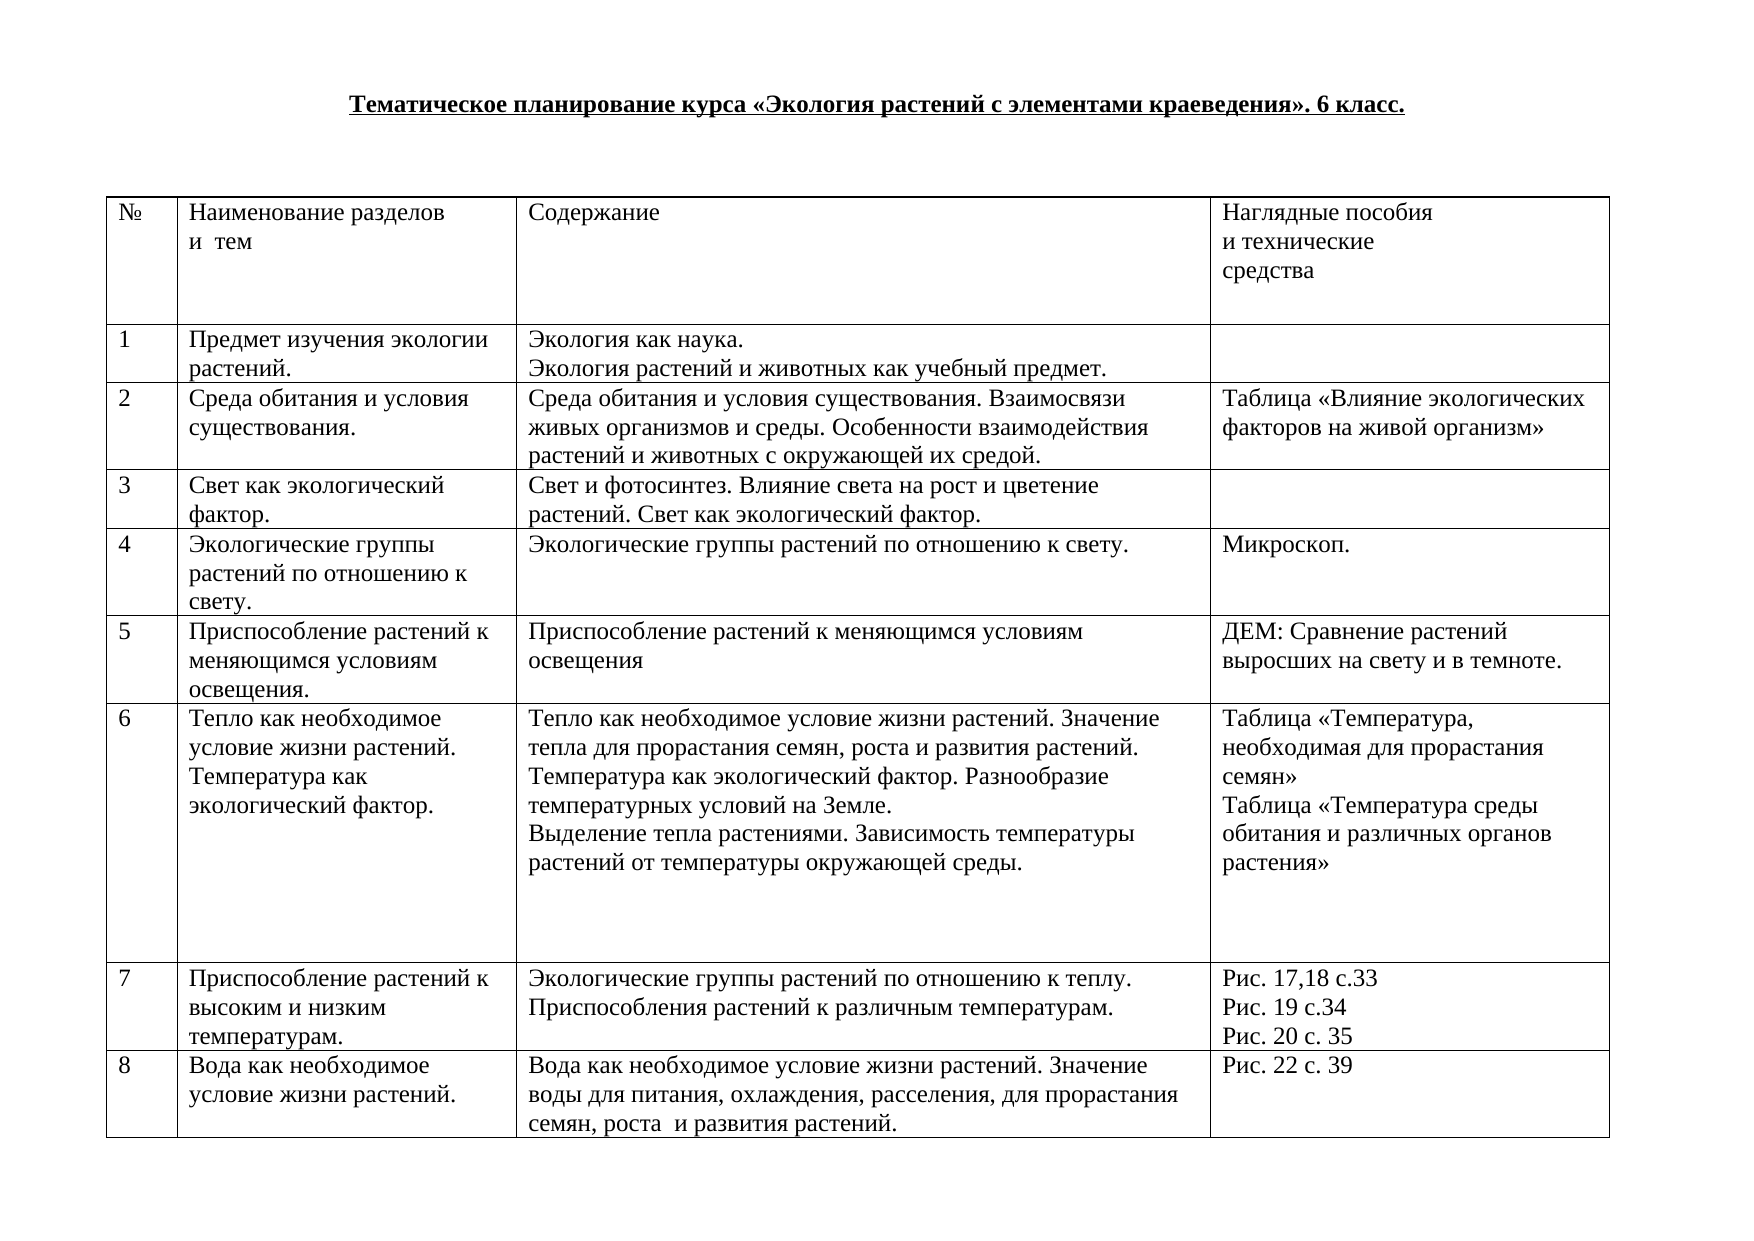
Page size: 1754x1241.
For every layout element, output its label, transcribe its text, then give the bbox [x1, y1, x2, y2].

table_cell Среда обитания и условия существования. Взаимосвязи живых организмов и среды. Особенности взаимодействия растений и животных с окружающей их средой. [517, 383, 1210, 469]
table_cell 5 [107, 616, 177, 702]
table_cell [1211, 325, 1609, 382]
table_cell Свет как экологический фактор. [178, 470, 516, 528]
table_cell 3 [107, 470, 177, 528]
table_cell Экологические группы растений по отношению к свету. [178, 529, 516, 615]
table_cell Предмет изучения экологии растений. [178, 325, 516, 382]
table_cell [1211, 470, 1609, 528]
table_cell Тепло как необходимое условие жизни растений. Значение тепла для прорастания семян, роста и развития растений. Температура как экологический фактор. Разнообразие температурных условий на Земле. Выделение тепла растениями. Зависимость температуры растений от температуры окружающей среды. [517, 704, 1210, 962]
table_cell Экологические группы растений по отношению к теплу. Приспособления растений к различным температурам. [517, 963, 1210, 1049]
table_cell Таблица «Температура, необходимая для прорастания семян» Таблица «Температура среды обитания и различных органов растения» [1211, 704, 1609, 962]
table_cell ДЕМ: Сравнение растений выросших на свету и в темноте. [1211, 616, 1609, 702]
table_cell Таблица «Влияние экологических факторов на живой организм» [1211, 383, 1609, 469]
table_cell Свет и фотосинтез. Влияние света на рост и цветение растений. Свет как экологический фактор. [517, 470, 1210, 528]
table_cell Приспособление растений к меняющимся условиям освещения [517, 616, 1210, 702]
table_cell 4 [107, 529, 177, 615]
table_header Содержание [517, 198, 1210, 323]
table_cell 8 [107, 1051, 177, 1137]
table_cell Рис. 22 с. 39 [1211, 1051, 1609, 1137]
table_cell 1 [107, 325, 177, 382]
table_header № [107, 198, 177, 323]
table_cell Тепло как необходимое условие жизни растений. Температура как экологический фактор. [178, 704, 516, 962]
table_cell Среда обитания и условия существования. [178, 383, 516, 469]
table_header Наглядные пособия и технические средства [1211, 198, 1609, 323]
table_header Наименование разделов и тем [178, 198, 516, 323]
table_cell 7 [107, 963, 177, 1049]
table_cell Экология как наука. Экология растений и животных как учебный предмет. [517, 325, 1210, 382]
table_cell 2 [107, 383, 177, 469]
table_cell Микроскоп. [1211, 529, 1609, 615]
table_cell Вода как необходимое условие жизни растений. Значение воды для питания, охлаждения, расселения, для прорастания семян, роста и развития растений. [517, 1051, 1210, 1137]
table_cell Приспособление растений к меняющимся условиям освещения. [178, 616, 516, 702]
table_cell Рис. 17,18 с.33 Рис. 19 с.34 Рис. 20 с. 35 [1211, 963, 1609, 1049]
table_cell 6 [107, 704, 177, 962]
table_cell Вода как необходимое условие жизни растений. [178, 1051, 516, 1137]
table_cell Экологические группы растений по отношению к свету. [517, 529, 1210, 615]
text Тематическое планирование курса «Экология растений с элементами краеведения». 6 класс. [118, 89, 1636, 117]
table_cell Приспособление растений к высоким и низким температурам. [178, 963, 516, 1049]
